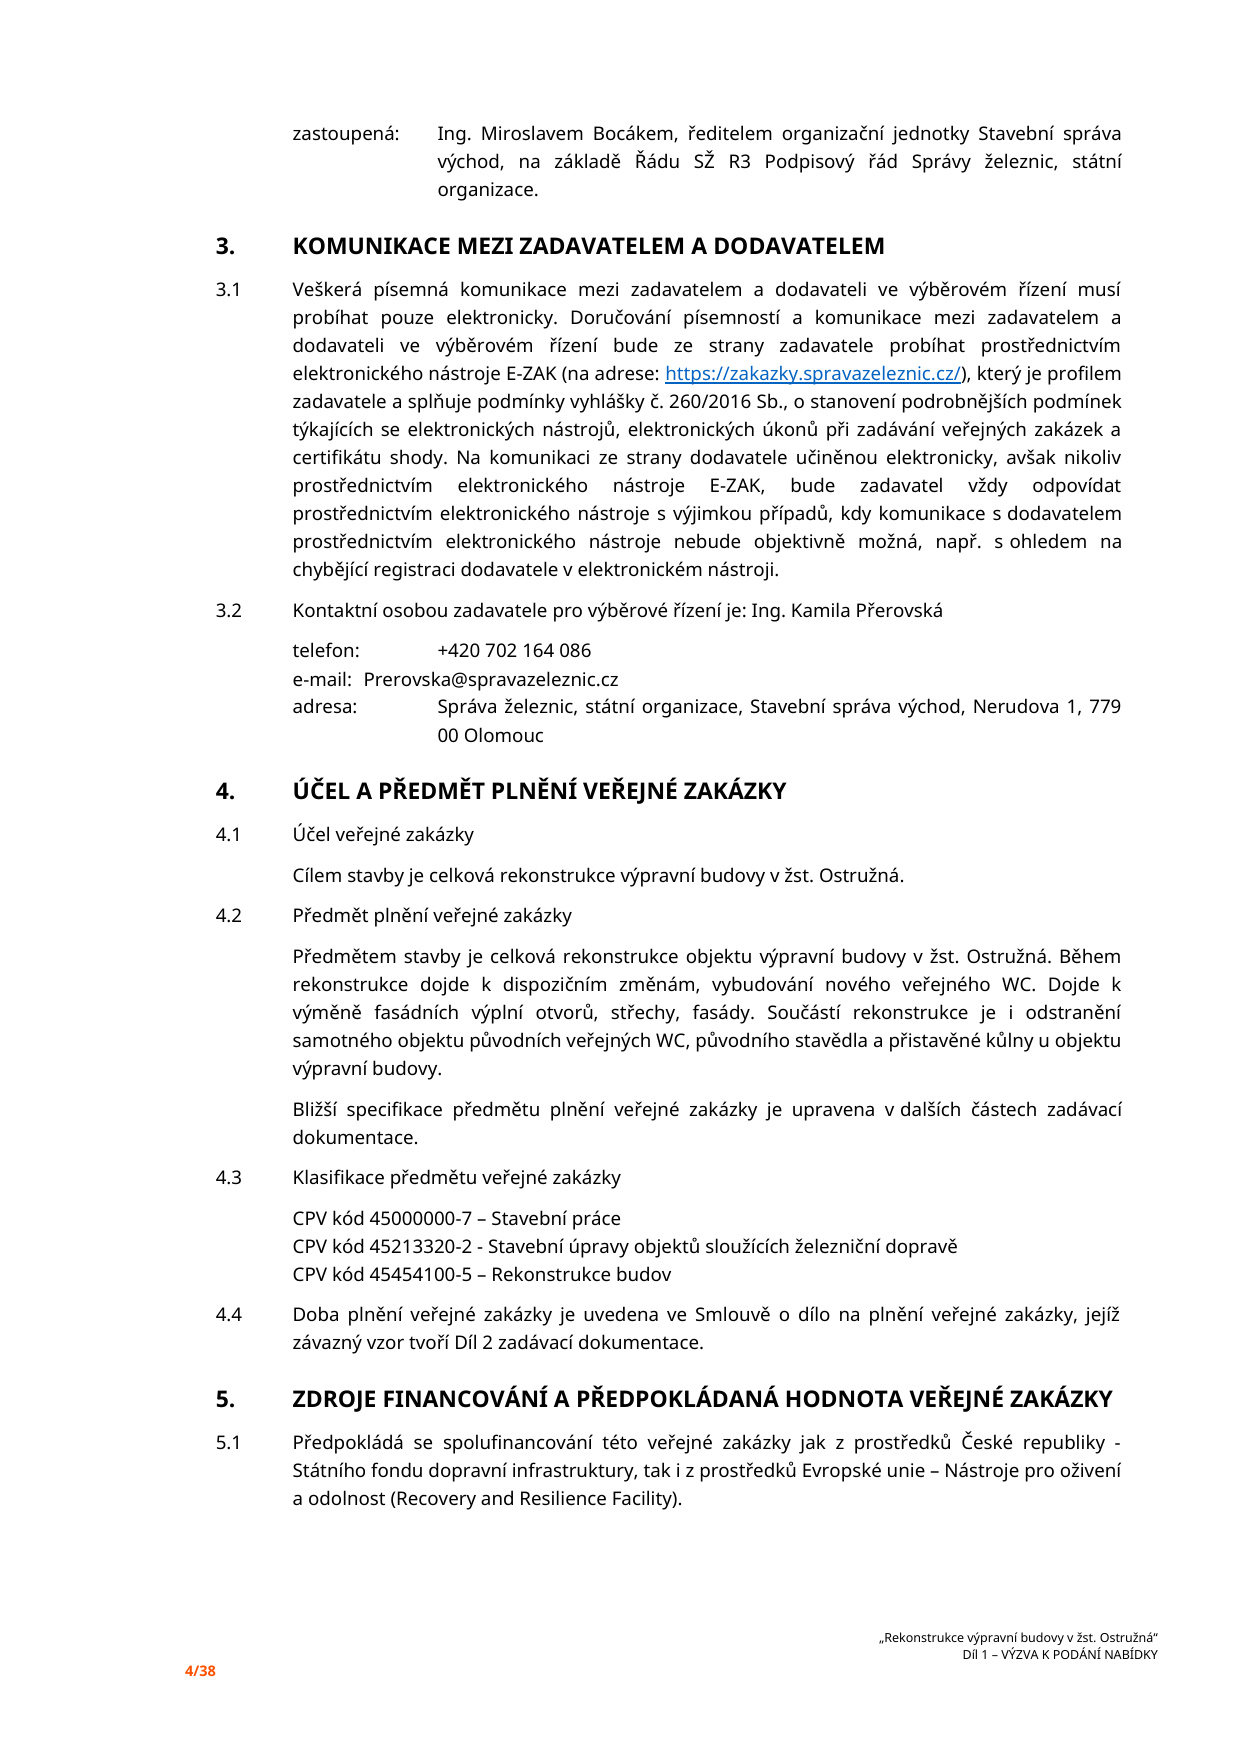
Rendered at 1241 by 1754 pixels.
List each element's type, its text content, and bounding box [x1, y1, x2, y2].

text zastoupená: Ing. Miroslavem Bocákem, ředitelem organizační jednotky Stavební správa východ, na základě Řádu SŽ R3 Podpisový řád Správy železnic, státní organizace. [292, 121, 1122, 202]
text CPV kód 45213320-2 - Stavební úpravy objektů sloužících železniční dopravě [292, 1233, 1122, 1258]
text Veškerá písemná komunikace mezi zadavatelem a dodavateli ve výběrovém řízení musí probíhat pouze elektronicky. Doručování písemností a komunikace mezi zadavatelem a dodavateli ve výběrovém řízení bude ze strany zadavatele probíhat prostřednictvím elektronického nástroje E-ZAK (na adrese: https://zakazky.spravazeleznic.cz/), který je profilem zadavatele a splňuje podmínky vyhlášky č. 260/2016 Sb., o stanovení podrobnějších podmínek týkajících se elektronických nástrojů, elektronických úkonů při zadávání veřejných zakázek a certifikátu shody. Na komunikaci ze strany dodavatele učiněnou elektronicky, avšak nikoliv prostřednictvím elektronického nástroje E-ZAK, bude zadavatel vždy odpovídat prostřednictvím elektronického nástroje s výjimkou případů, kdy komunikace s dodavatelem prostřednictvím elektronického nástroje nebude objektivně možná, např. s ohledem na chybějící registraci dodavatele v elektronickém nástroji. [216, 277, 1122, 582]
text telefon: +420 702 164 086 [292, 638, 1122, 663]
text CPV kód 45454100-5 – Rekonstrukce budov [292, 1261, 1122, 1287]
text ÚČEL A PŘEDMĚT PLNĚNÍ VEŘEJNÉ ZAKÁZKY [216, 775, 1122, 806]
text Účel veřejné zakázky [216, 822, 1122, 847]
text Předmět plnění veřejné zakázky [216, 903, 1122, 928]
text Cílem stavby je celková rekonstrukce výpravní budovy v žst. Ostružná. [292, 862, 1122, 888]
text Kontaktní osobou zadavatele pro výběrové řízení je: Ing. Kamila Přerovská [216, 597, 1122, 623]
text Bližší specifikace předmětu plnění veřejné zakázky je upravena v dalších částech zadávací dokumentace. [292, 1096, 1122, 1149]
text CPV kód 45000000-7 – Stavební práce [292, 1205, 1122, 1231]
text Předmětem stavby je celková rekonstrukce objektu výpravní budovy v žst. Ostružná. Během rekonstrukce dojde k dispozičním změnám, vybudování nového veřejného WC. Dojde k výměně fasádních výplní otvorů, střechy, fasády. Součástí rekonstrukce je i odstranění samotného objektu původních veřejných WC, původního stavědla a přistavěné kůlny u objektu výpravní budovy. [292, 943, 1122, 1081]
text Předpokládá se spolufinancování této veřejné zakázky jak z prostředků České republiky - Státního fondu dopravní infrastruktury, tak i z prostředků Evropské unie – Nástroje pro oživení a odolnost (Recovery and Resilience Facility). [216, 1429, 1122, 1511]
text e-mail: Prerovska@spravazeleznic.cz [292, 666, 1122, 691]
text Klasifikace předmětu veřejné zakázky [216, 1164, 1122, 1190]
text Doba plnění veřejné zakázky je uvedena ve Smlouvě o dílo na plnění veřejné zakázky, jejíž závazný vzor tvoří Díl 2 zadávací dokumentace. [216, 1302, 1122, 1355]
text KOMUNIKACE MEZI ZADAVATELEM a DODAVATELEM [216, 230, 1122, 261]
text ZDROJE FINANCOVÁNÍ A PŘEDPOKLÁDANÁ HODNOTA VEŘEJNÉ ZAKÁZKY [216, 1383, 1122, 1414]
text adresa: Správa železnic, státní organizace, Stavební správa východ, Nerudova 1, 779 00 Olomouc [292, 694, 1122, 747]
